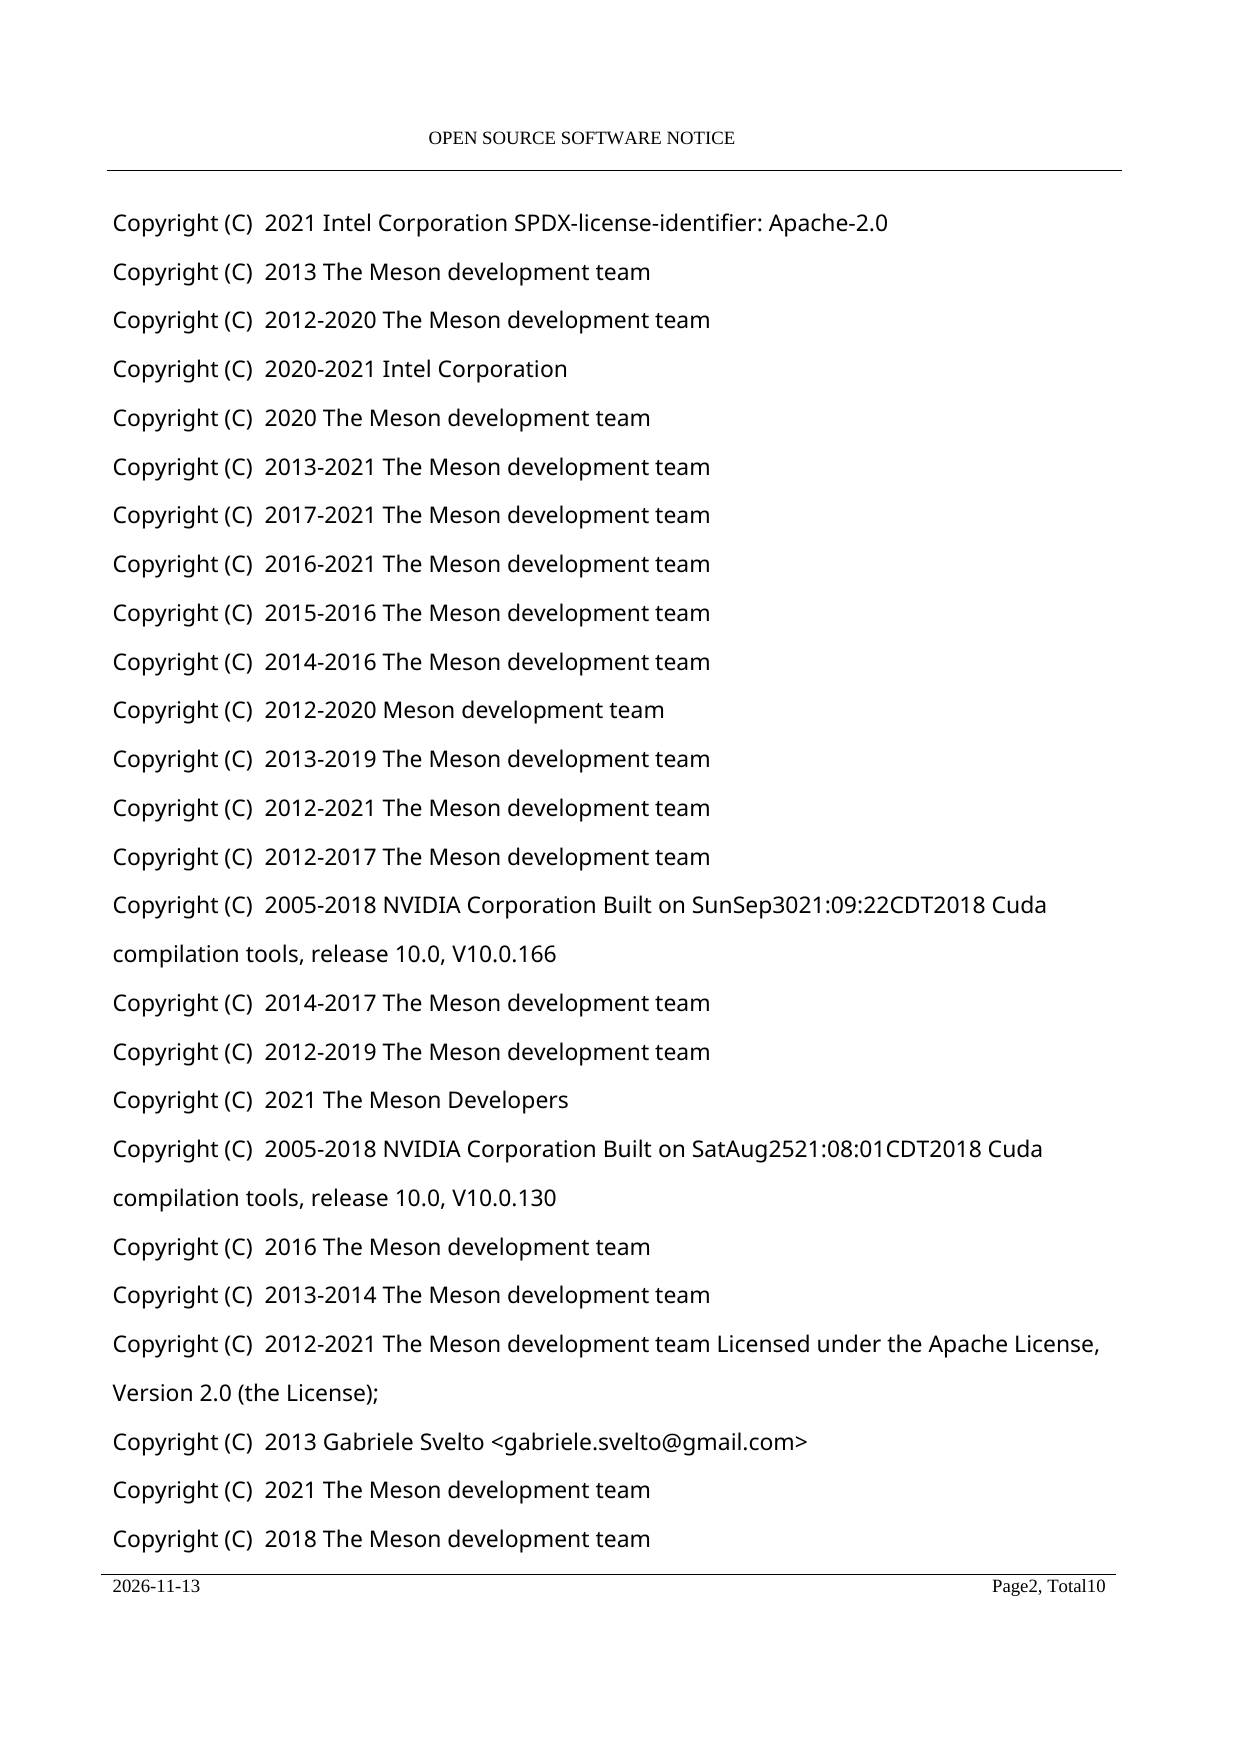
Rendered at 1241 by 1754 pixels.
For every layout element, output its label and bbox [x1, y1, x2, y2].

text [112, 206, 1128, 1555]
